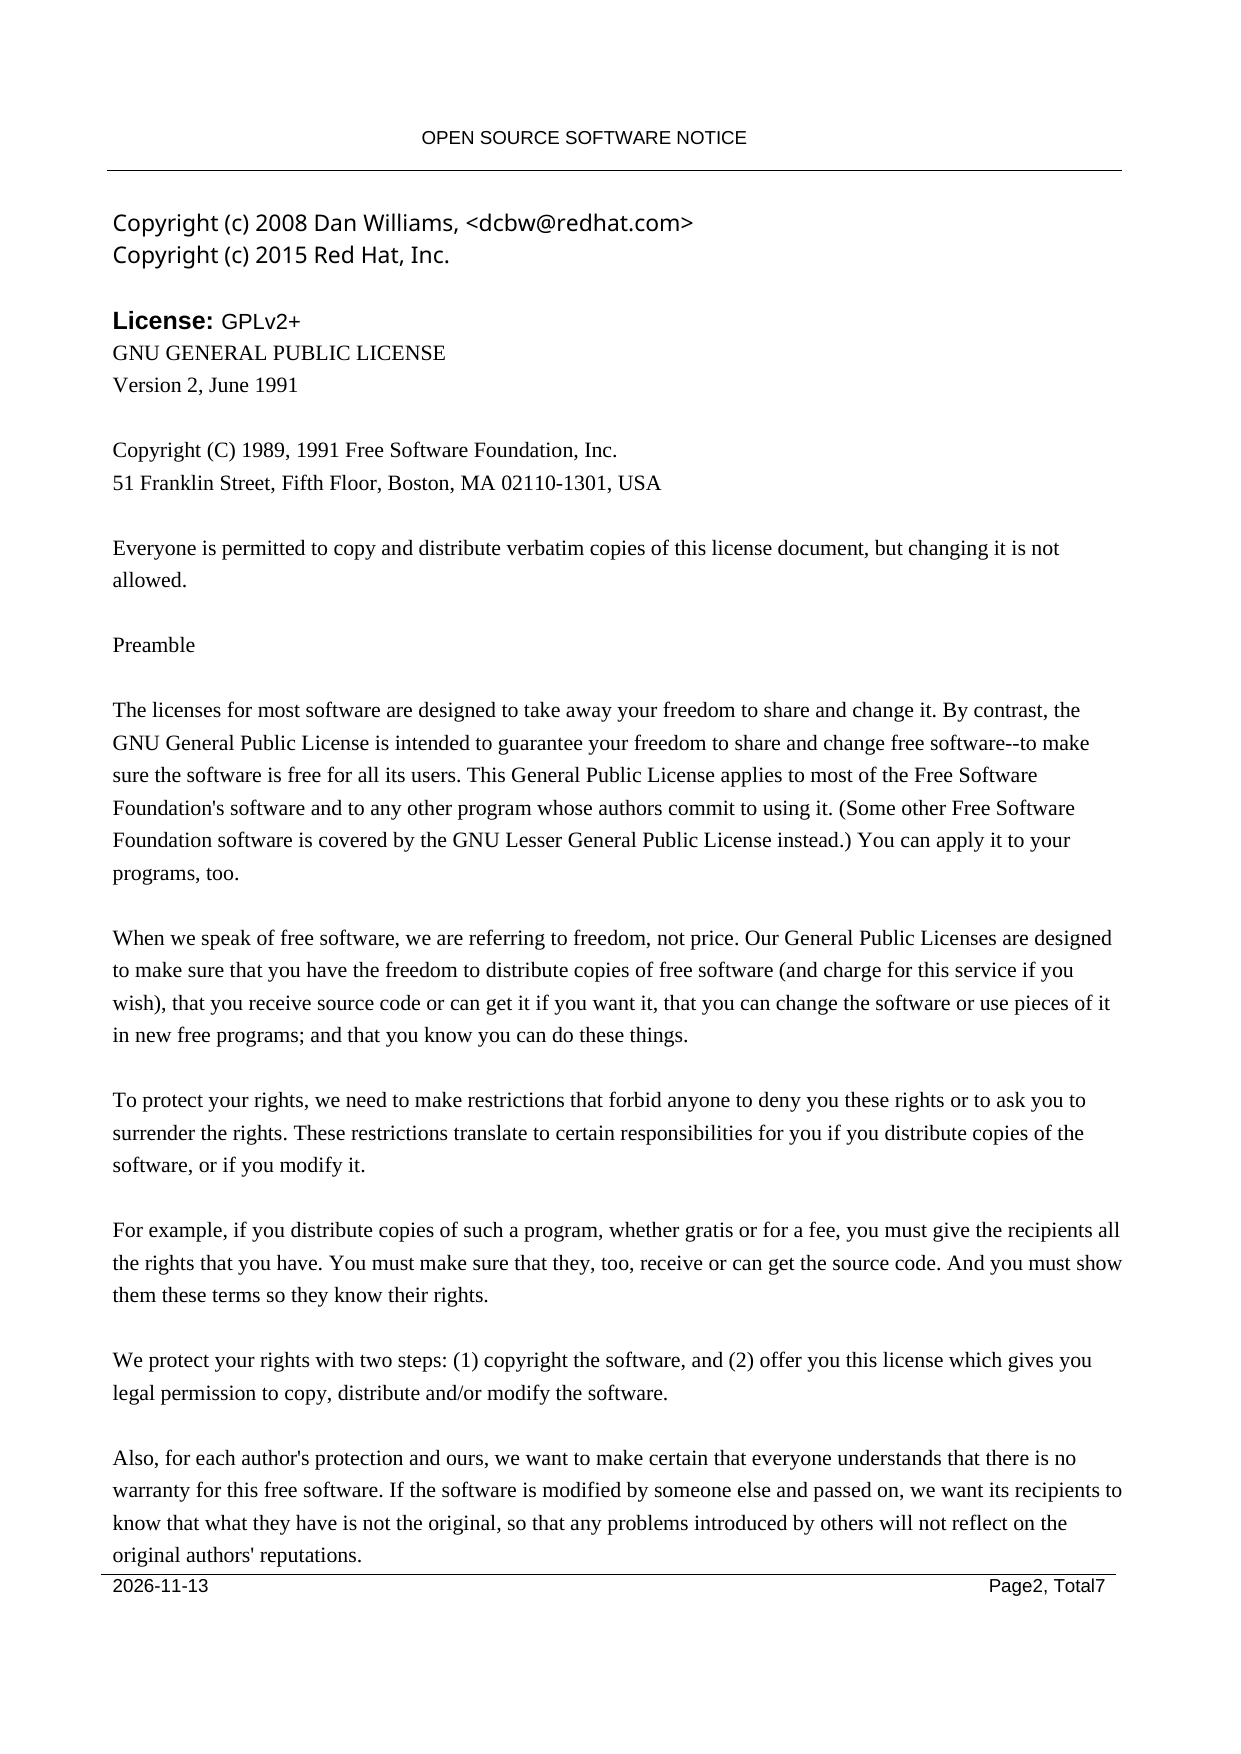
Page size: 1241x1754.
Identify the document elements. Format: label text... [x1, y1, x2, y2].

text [112, 336, 1128, 1571]
text License: GPLv2+ [112, 304, 1128, 336]
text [112, 206, 1128, 304]
